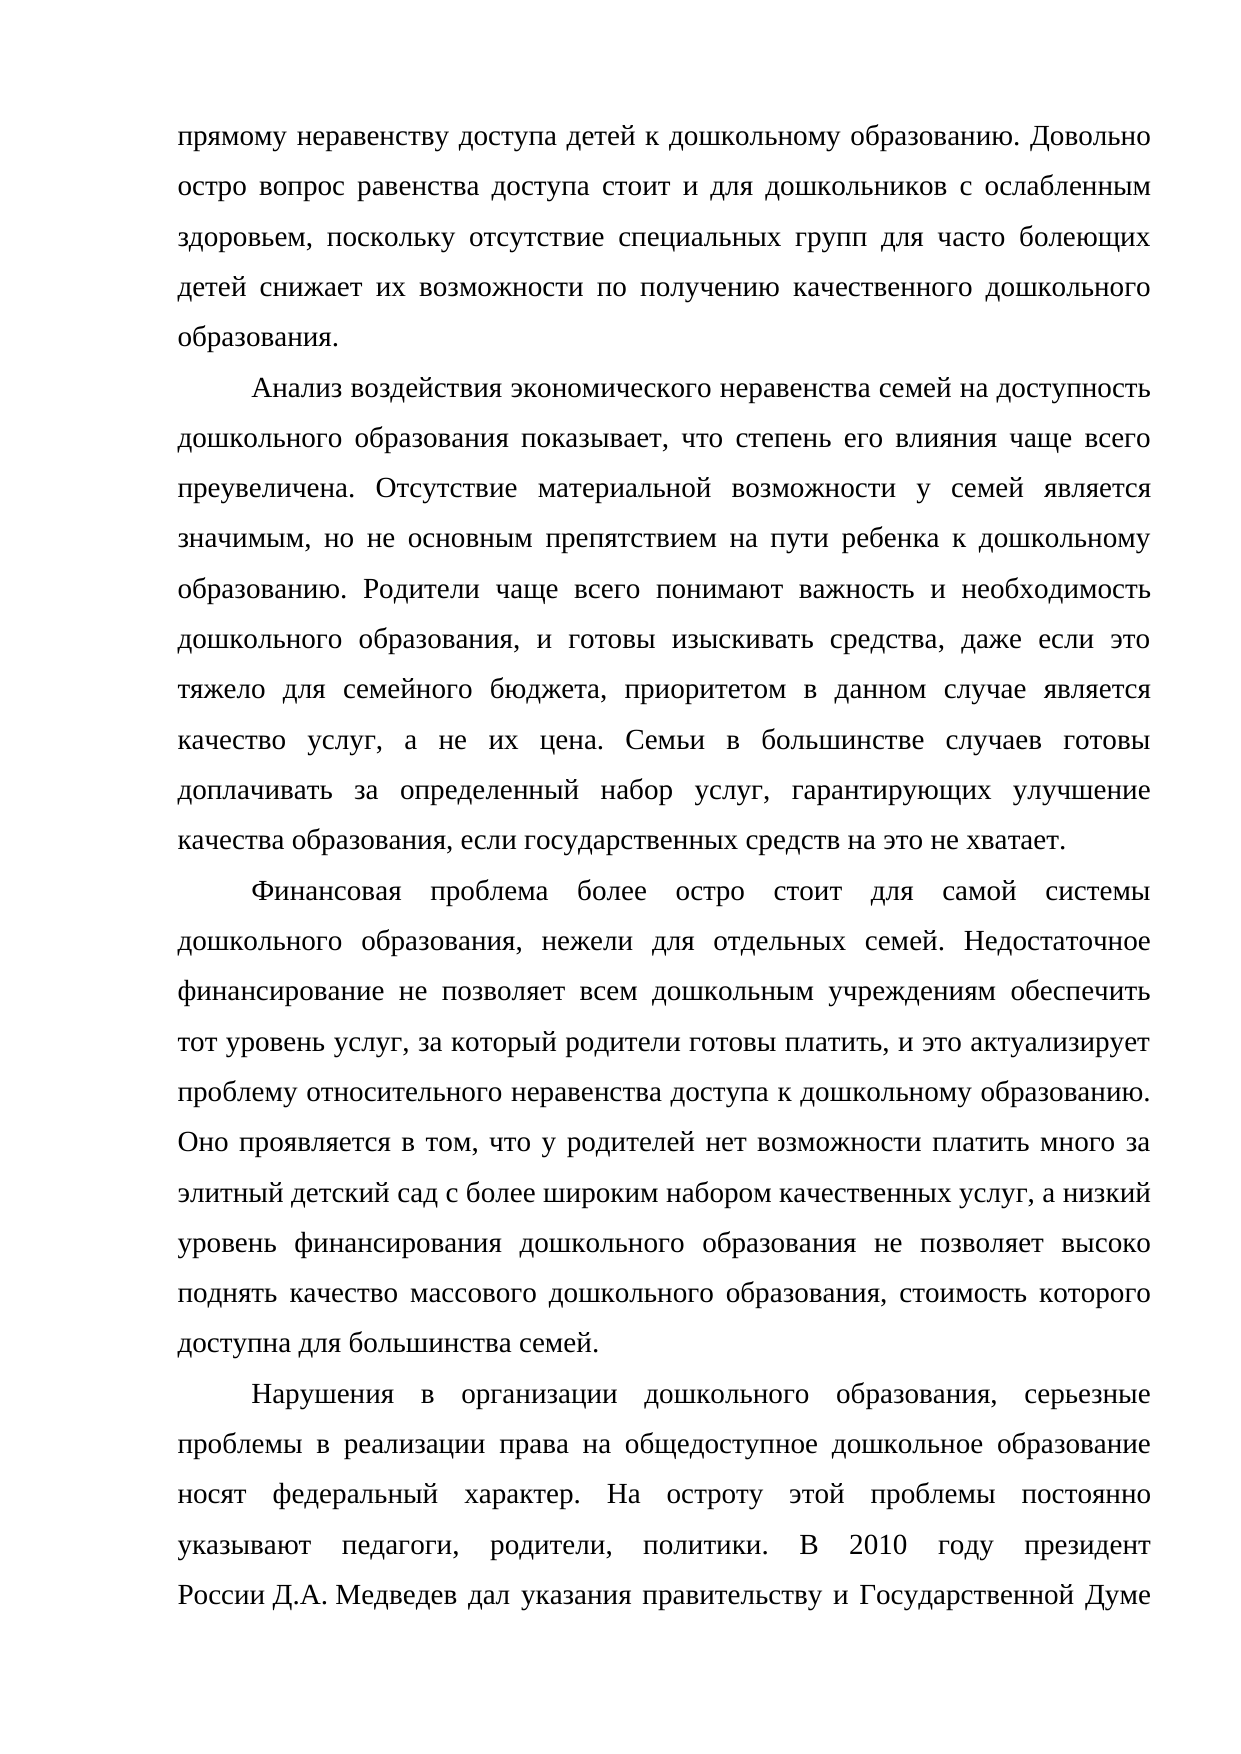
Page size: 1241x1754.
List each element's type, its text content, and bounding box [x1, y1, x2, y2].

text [177, 1376, 1152, 1611]
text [177, 118, 1152, 353]
text Финансовая проблема более остро стоит для самой системы дошкольного образования, нежели для отдельных семей. Недостаточное финансирование не позволяет всем дошкольным учреждениям обеспечить тот уровень услуг, за который родители готовы платить, и это актуализирует проблему относительного неравенства доступа к дошкольному образованию. Оно проявляется в том, что у родителей нет возможности платить много за элитный детский сад с более широким набором качественных услуг, а низкий уровень финансирования дошкольного образования не позволяет высоко поднять качество массового дошкольного образования, стоимость которого доступна для большинства семей. [177, 873, 1152, 1359]
text Анализ воздействия экономического неравенства семей на доступность дошкольного образования показывает, что степень его влияния чаще всего преувеличена. Отсутствие материальной возможности у семей является значимым, но не основным препятствием на пути ребенка к дошкольному образованию. Родители чаще всего понимают важность и необходимость дошкольного образования, и готовы изыскивать средства, даже если это тяжело для семейного бюджета, приоритетом в данном случае является качество услуг, а не их цена. Семьи в большинстве случаев готовы доплачивать за определенный набор услуг, гарантирующих улучшение качества образования, если государственных средств на это не хватает. [177, 370, 1152, 856]
